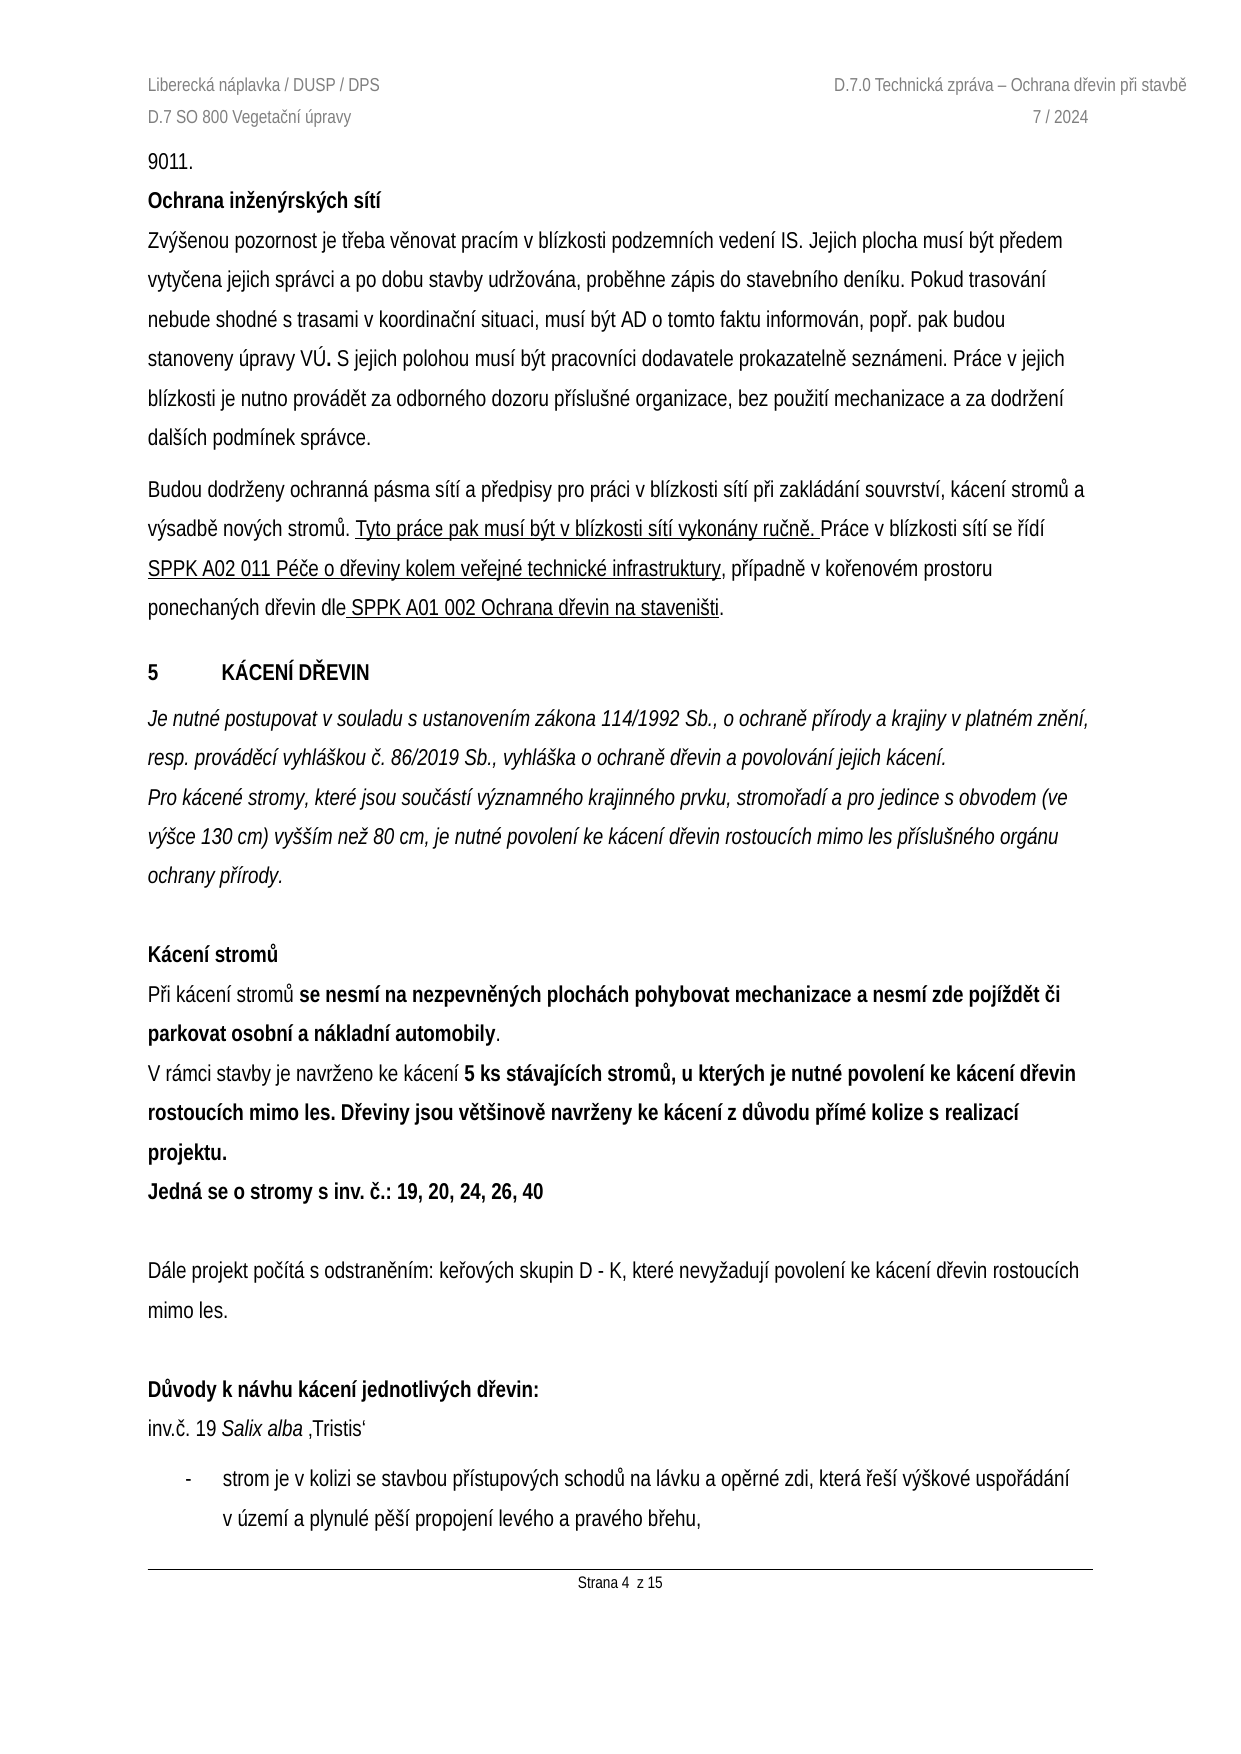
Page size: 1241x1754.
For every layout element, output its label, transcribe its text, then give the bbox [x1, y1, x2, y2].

text Důvody k návhu kácení jednotlivých dřevin: inv.č. 19 Salix alba ‚Tristis‘ [148, 1376, 1093, 1442]
text Zvýšenou pozornost je třeba věnovat pracím v blízkosti podzemních vedení IS. Jejich plocha musí být předem vytyčena jejich správci a po dobu stavby udržována, proběhne zápis do stavebního deníku. Pokud trasování nebude shodné s trasami v koordinační situaci, musí být AD o tomto faktu informován, popř. pak budou stanoveny úpravy VÚ. S jejich polohou musí být pracovníci dodavatele prokazatelně seznámeni. Práce v jejich blízkosti je nutno provádět za odborného dozoru příslušné organizace, bez použití mechanizace a za dodržení dalších podmínek správce. [148, 227, 1093, 450]
text Dále projekt počítá s odstraněním: keřových skupin D - K, které nevyžadují povolení ke kácení dřevin rostoucích mimo les. [148, 1257, 1093, 1323]
text Jedná se o stromy s inv. č.: 19, 20, 24, 26, 40 [148, 1178, 1093, 1205]
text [148, 148, 1090, 174]
text Ochrana inženýrských sítí [148, 187, 1093, 213]
text Je nutné postupovat v souladu s ustanovením zákona 114/1992 Sb., o ochraně přírody a krajiny v platném znění, resp. prováděcí vyhláškou č. 86/2019 Sb., vyhláška o ochraně dřevin a povolování jejich kácení. [148, 704, 1093, 770]
list strom je v kolizi se stavbou přístupových schodů na lávku a opěrné zdi, která řeší výškové uspořádání v území a plynulé pěší propojení levého a pravého břehu, [185, 1465, 1093, 1531]
text Budou dodrženy ochranná pásma sítí a předpisy pro práci v blízkosti sítí při zakládání souvrství, kácení stromů a výsadbě nových stromů. Tyto práce pak musí být v blízkosti sítí vykonány ručně. Práce v blízkosti sítí se řídí SPPK A02 011 Péče o dřeviny kolem veřejné technické infrastruktury, případně v kořenovém prostoru ponechaných dřevin dle SPPK A01 002 Ochrana dřevin na staveništi. [148, 476, 1090, 621]
text Pro kácené stromy, které jsou součástí významného krajinného prvku, stromořadí a pro jedince s obvodem (ve výšce 130 cm) vyšším než 80 cm, je nutné povolení ke kácení dřevin rostoucích mimo les příslušného orgánu ochrany přírody. [148, 783, 1093, 889]
subtitle 5 KÁCENÍ DŘEVIN [148, 659, 1093, 685]
text V rámci stavby je navrženo ke kácení 5 ks stávajících stromů, u kterých je nutné povolení ke kácení dřevin rostoucích mimo les. Dřeviny jsou většinově navrženy ke kácení z důvodu přímé kolize s realizací projektu. [148, 1060, 1093, 1165]
text Kácení stromů [148, 941, 1093, 968]
text Při kácení stromů se nesmí na nezpevněných plochách pohybovat mechanizace a nesmí zde pojíždět či parkovat osobní a nákladní automobily. [148, 981, 1093, 1047]
